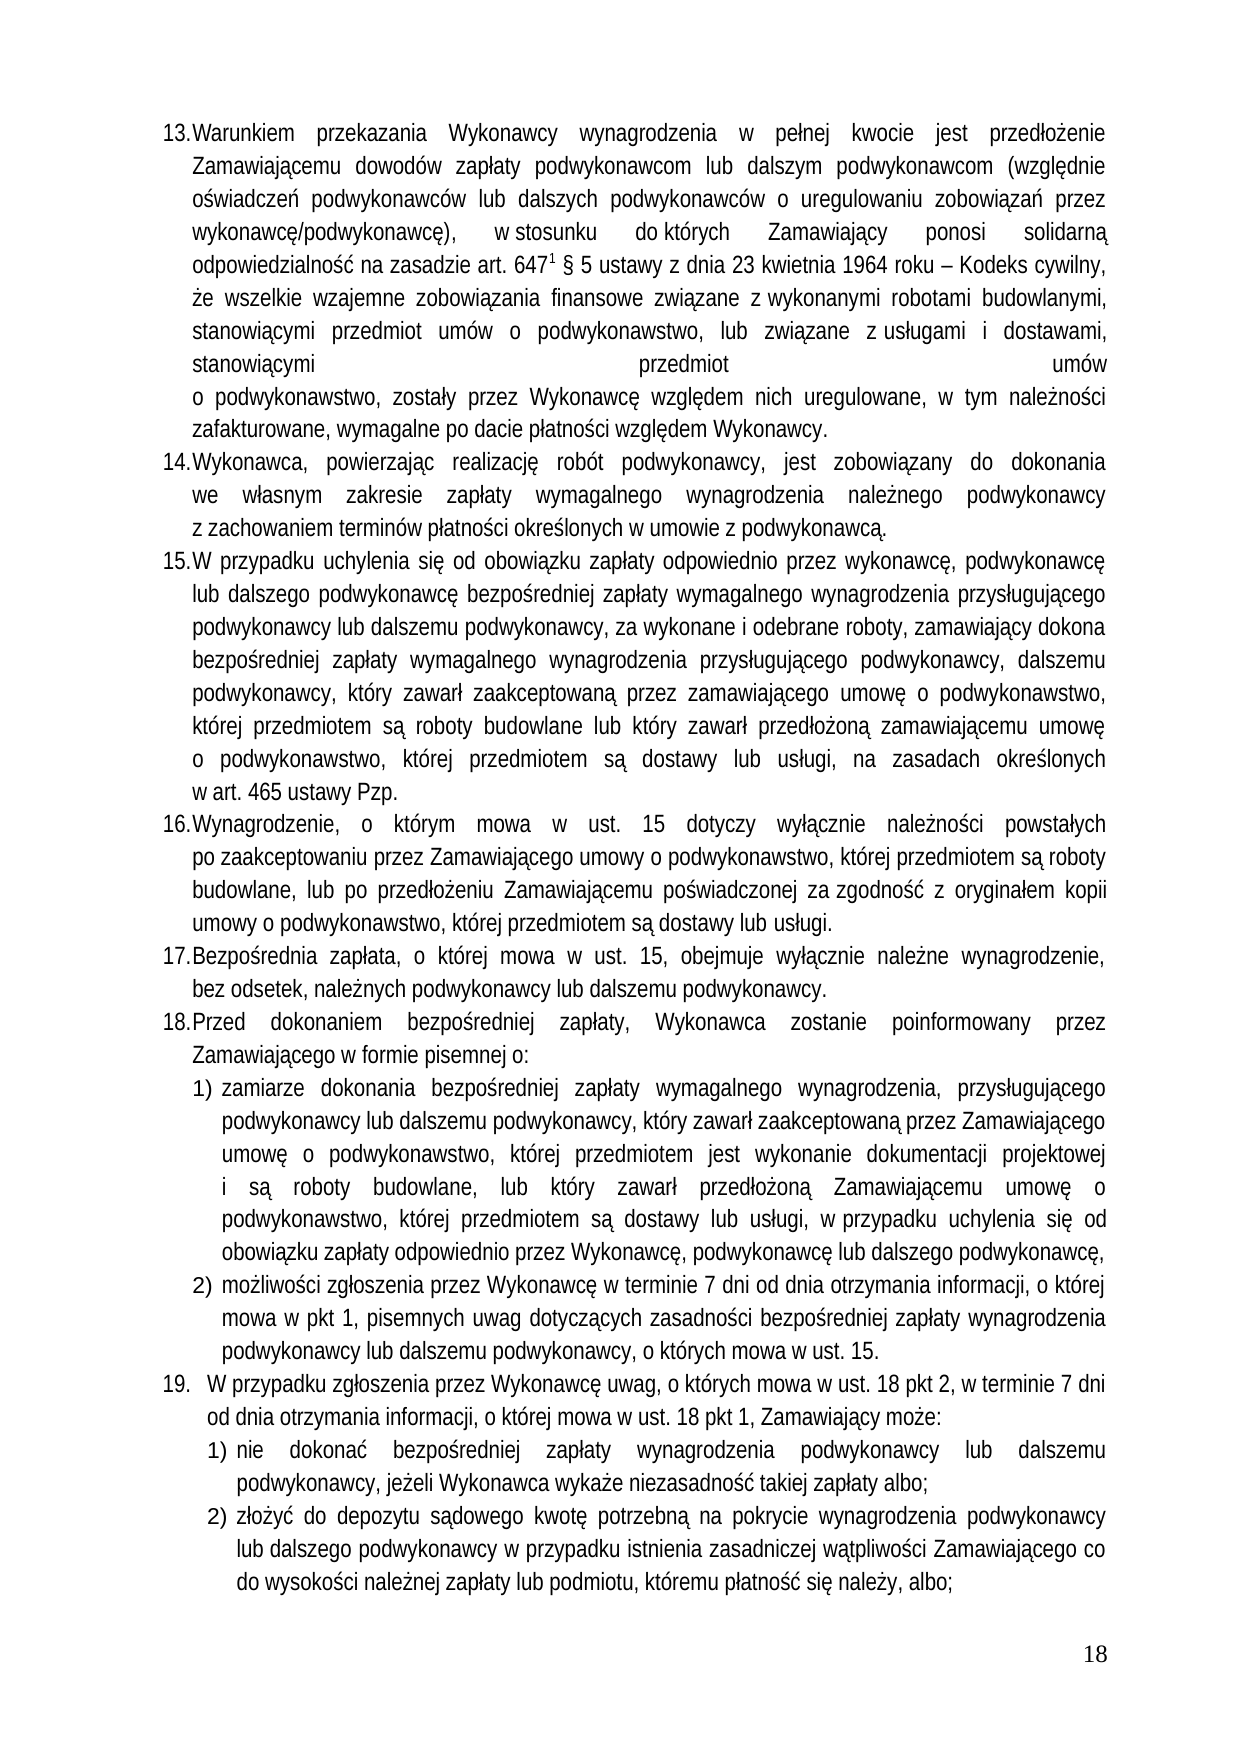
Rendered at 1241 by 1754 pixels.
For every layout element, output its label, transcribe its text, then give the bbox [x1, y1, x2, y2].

list Wynagrodzenie, o którym mowa w ust. 15 dotyczy wyłącznie należności powstałych po zaakceptowaniu przez Zamawiającego umowy o podwykonawstwo, której przedmiotem są roboty budowlane, lub po przedłożeniu Zamawiającemu poświadczonej za zgodność z oryginałem kopii umowy o podwykonawstwo, której przedmiotem są dostawy lub usługi. [163, 809, 1107, 937]
list możliwości zgłoszenia przez Wykonawcę w terminie 7 dni od dnia otrzymania informacji, o której mowa w pkt 1, pisemnych uwag dotyczących zasadności bezpośredniej zapłaty wynagrodzenia podwykonawcy lub dalszemu podwykonawcy, o których mowa w ust. 15. [192, 1270, 1107, 1365]
list Warunkiem przekazania Wykonawcy wynagrodzenia w pełnej kwocie jest przedłożenie Zamawiającemu dowodów zapłaty podwykonawcom lub dalszym podwykonawcom (względnie oświadczeń podwykonawców lub dalszych podwykonawców o uregulowaniu zobowiązań przez wykonawcę/podwykonawcę), w stosunku do których Zamawiający ponosi solidarną odpowiedzialność na zasadzie art. 6471 § 5 ustawy z dnia 23 kwietnia 1964 roku – Kodeks cywilny, że wszelkie wzajemne zobowiązania finansowe związane z wykonanymi robotami budowlanymi, stanowiącymi przedmiot umów o podwykonawstwo, lub związane z usługami i dostawami, stanowiącymi przedmiot umów o podwykonawstwo, zostały przez Wykonawcę względem nich uregulowane, w tym należności zafakturowane, wymagalne po dacie płatności względem Wykonawcy. [163, 118, 1107, 443]
list Przed dokonaniem bezpośredniej zapłaty, Wykonawca zostanie poinformowany przez Zamawiającego w formie pisemnej o: [163, 1007, 1107, 1068]
list Wykonawca, powierzając realizację robót podwykonawcy, jest zobowiązany do dokonania we własnym zakresie zapłaty wymagalnego wynagrodzenia należnego podwykonawcy z zachowaniem terminów płatności określonych w umowie z podwykonawcą. [163, 447, 1107, 542]
list W przypadku uchylenia się od obowiązku zapłaty odpowiednio przez wykonawcę, podwykonawcę lub dalszego podwykonawcę bezpośredniej zapłaty wymagalnego wynagrodzenia przysługującego podwykonawcy lub dalszemu podwykonawcy, za wykonane i odebrane roboty, zamawiający dokona bezpośredniej zapłaty wymagalnego wynagrodzenia przysługującego podwykonawcy, dalszemu podwykonawcy, który zawarł zaakceptowaną przez zamawiającego umowę o podwykonawstwo, której przedmiotem są roboty budowlane lub który zawarł przedłożoną zamawiającemu umowę o podwykonawstwo, której przedmiotem są dostawy lub usługi, na zasadach określonych w art. 465 ustawy Pzp. [163, 546, 1107, 805]
list Bezpośrednia zapłata, o której mowa w ust. 15, obejmuje wyłącznie należne wynagrodzenie, bez odsetek, należnych podwykonawcy lub dalszemu podwykonawcy. [163, 941, 1107, 1003]
list zamiarze dokonania bezpośredniej zapłaty wymagalnego wynagrodzenia, przysługującego podwykonawcy lub dalszemu podwykonawcy, który zawarł zaakceptowaną przez Zamawiającego umowę o podwykonawstwo, której przedmiotem jest wykonanie dokumentacji projektowej i są roboty budowlane, lub który zawarł przedłożoną Zamawiającemu umowę o podwykonawstwo, której przedmiotem są dostawy lub usługi, w przypadku uchylenia się od obowiązku zapłaty odpowiednio przez Wykonawcę, podwykonawcę lub dalszego podwykonawcę, [192, 1073, 1107, 1266]
list nie dokonać bezpośredniej zapłaty wynagrodzenia podwykonawcy lub dalszemu podwykonawcy, jeżeli Wykonawca wykaże niezasadność takiej zapłaty albo; [207, 1435, 1107, 1496]
list złożyć do depozytu sądowego kwotę potrzebną na pokrycie wynagrodzenia podwykonawcy lub dalszego podwykonawcy w przypadku istnienia zasadniczej wątpliwości Zamawiającego co do wysokości należnej zapłaty lub podmiotu, któremu płatność się należy, albo; [207, 1501, 1107, 1595]
list W przypadku zgłoszenia przez Wykonawcę uwag, o których mowa w ust. 18 pkt 2, w terminie 7 dni od dnia otrzymania informacji, o której mowa w ust. 18 pkt 1, Zamawiający może: [162, 1369, 1107, 1431]
